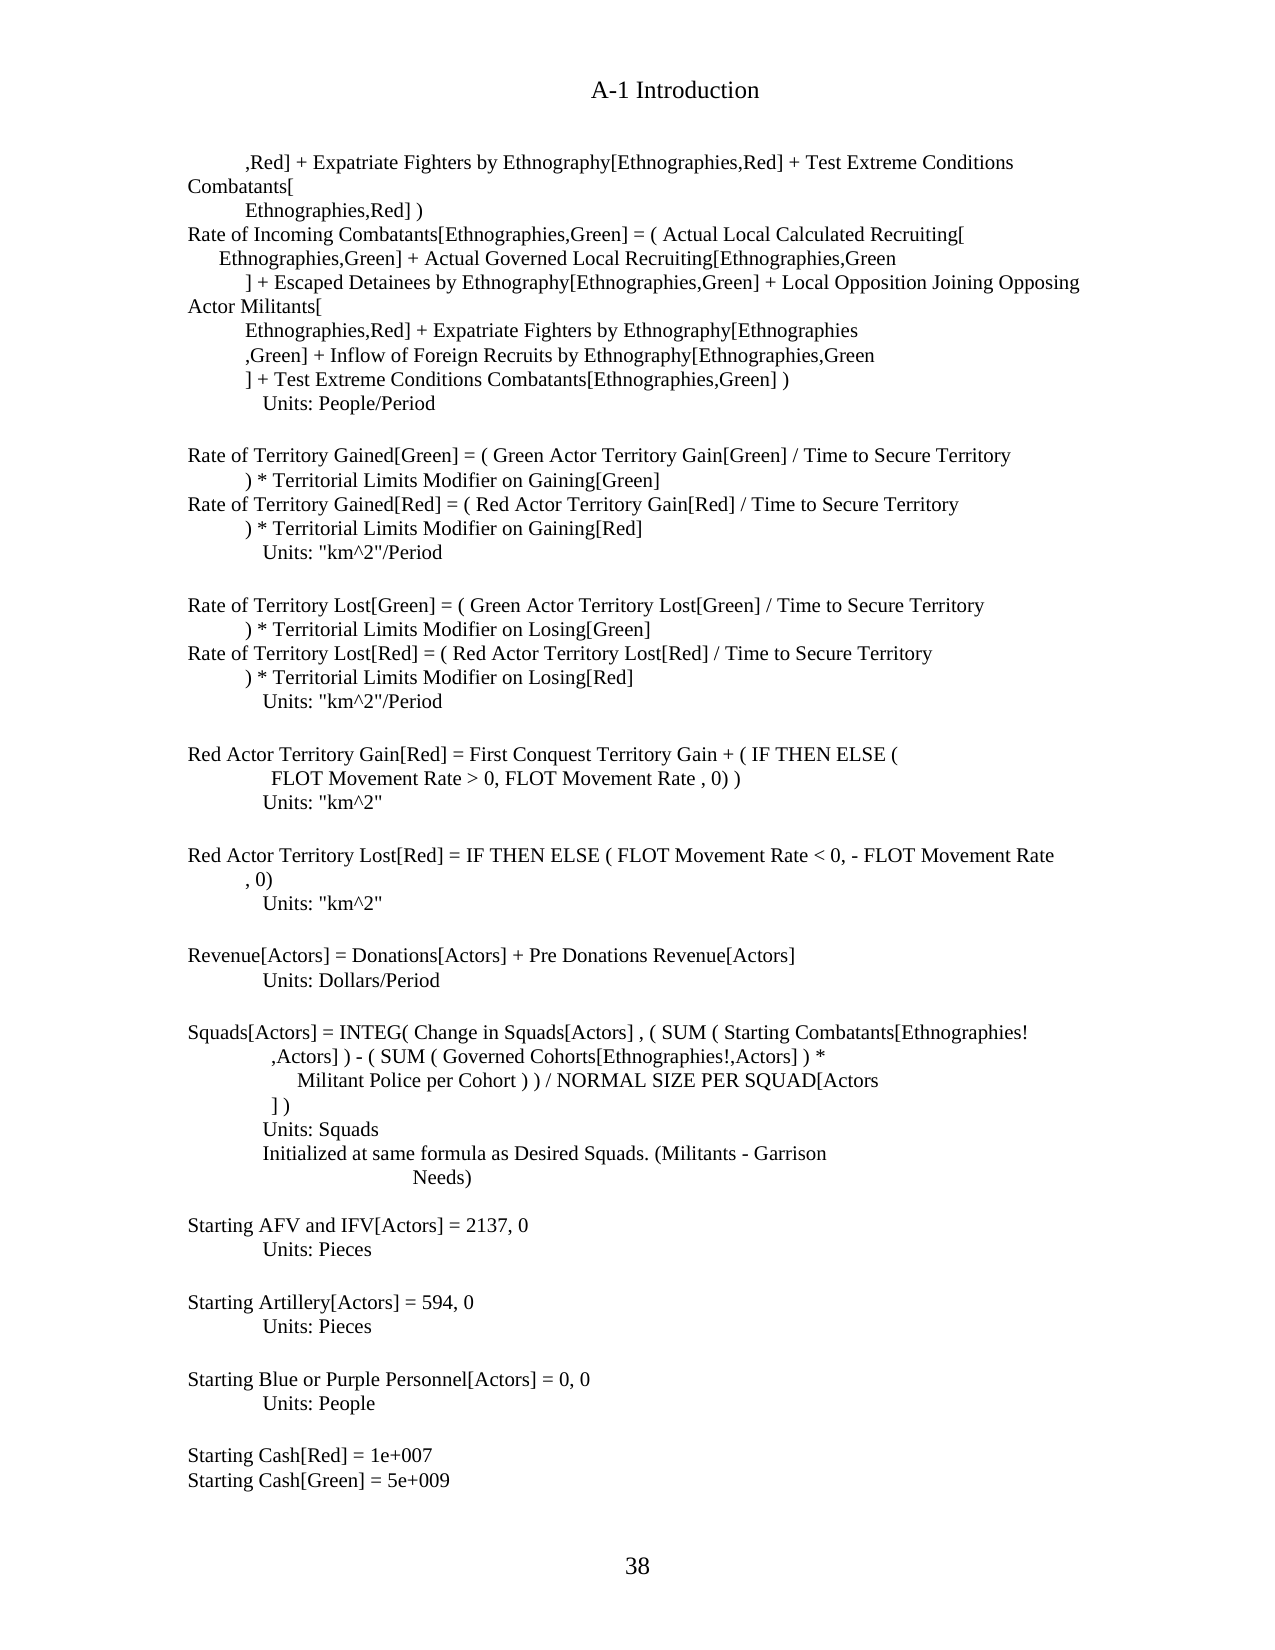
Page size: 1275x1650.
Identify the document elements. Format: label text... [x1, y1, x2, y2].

text Ethnographies,Green] + Actual Governed Local Recruiting[Ethnographies,Green [187, 246, 1087, 270]
text Rate of Territory Gained[Green] = ( Green Actor Territory Gain[Green] / Time to Secure Territory [187, 443, 1087, 467]
text FLOT Movement Rate > 0, FLOT Movement Rate , 0) ) [187, 766, 1087, 790]
text Rate of Incoming Combatants[Ethnographies,Green] = ( Actual Local Calculated Recruiting[ [187, 222, 1087, 246]
text Units: People [187, 1391, 1087, 1415]
text Red Actor Territory Lost[Red] = IF THEN ELSE ( FLOT Movement Rate < 0, - FLOT Movement Rate [187, 842, 1087, 867]
text Initialized at same formula as Desired Squads. (Militants - Garrison [187, 1141, 1087, 1165]
text Units: Dollars/Period [187, 967, 1087, 992]
text Starting Blue or Purple Personnel[Actors] = 0, 0 [187, 1367, 1087, 1391]
text Needs) [187, 1165, 1087, 1189]
text Units: "km^2" [187, 790, 1087, 814]
text ,Actors] ) - ( SUM ( Governed Cohorts[Ethnographies!,Actors] ) * [187, 1044, 1087, 1068]
text Starting AFV and IFV[Actors] = 2137, 0 [187, 1213, 1087, 1237]
text Starting Cash[Green] = 5e+009 [187, 1467, 1087, 1492]
text Militant Police per Cohort ) ) / NORMAL SIZE PER SQUAD[Actors [187, 1068, 1087, 1092]
text ] ) [187, 1092, 1087, 1117]
text Rate of Territory Lost[Green] = ( Green Actor Territory Lost[Green] / Time to Secure Territory [187, 592, 1087, 617]
text Red Actor Territory Gain[Red] = First Conquest Territory Gain + ( IF THEN ELSE ( [187, 742, 1087, 766]
text Ethnographies,Red] + Expatriate Fighters by Ethnography[Ethnographies [187, 318, 1087, 342]
text Starting Artillery[Actors] = 594, 0 [187, 1290, 1087, 1314]
text Units: "km^2" [187, 891, 1087, 915]
text ,Red] + Expatriate Fighters by Ethnography[Ethnographies,Red] + Test Extreme Conditions Combatants[ [187, 150, 1087, 198]
text Units: "km^2"/Period [187, 540, 1087, 564]
text ] + Escaped Detainees by Ethnography[Ethnographies,Green] + Local Opposition Joining Opposing Actor Militants[ [187, 270, 1087, 318]
text ) * Territorial Limits Modifier on Losing[Green] [187, 617, 1087, 641]
text ) * Territorial Limits Modifier on Losing[Red] [187, 665, 1087, 689]
text Units: People/Period [187, 391, 1087, 415]
text Revenue[Actors] = Donations[Actors] + Pre Donations Revenue[Actors] [187, 943, 1087, 967]
text ) * Territorial Limits Modifier on Gaining[Red] [187, 516, 1087, 540]
text ) * Territorial Limits Modifier on Gaining[Green] [187, 467, 1087, 492]
text ] + Test Extreme Conditions Combatants[Ethnographies,Green] ) [187, 367, 1087, 391]
text Units: "km^2"/Period [187, 689, 1087, 713]
text Rate of Territory Gained[Red] = ( Red Actor Territory Gain[Red] / Time to Secure Territory [187, 492, 1087, 516]
text ,Green] + Inflow of Foreign Recruits by Ethnography[Ethnographies,Green [187, 342, 1087, 367]
text Ethnographies,Red] ) [187, 198, 1087, 222]
text Starting Cash[Red] = 1e+007 [187, 1443, 1087, 1467]
text , 0) [187, 867, 1087, 891]
text Squads[Actors] = INTEG( Change in Squads[Actors] , ( SUM ( Starting Combatants[Ethnographies! [187, 1020, 1087, 1044]
text Units: Pieces [187, 1314, 1087, 1338]
text Units: Squads [187, 1117, 1087, 1141]
text Units: Pieces [187, 1237, 1087, 1261]
text Rate of Territory Lost[Red] = ( Red Actor Territory Lost[Red] / Time to Secure Territory [187, 641, 1087, 665]
